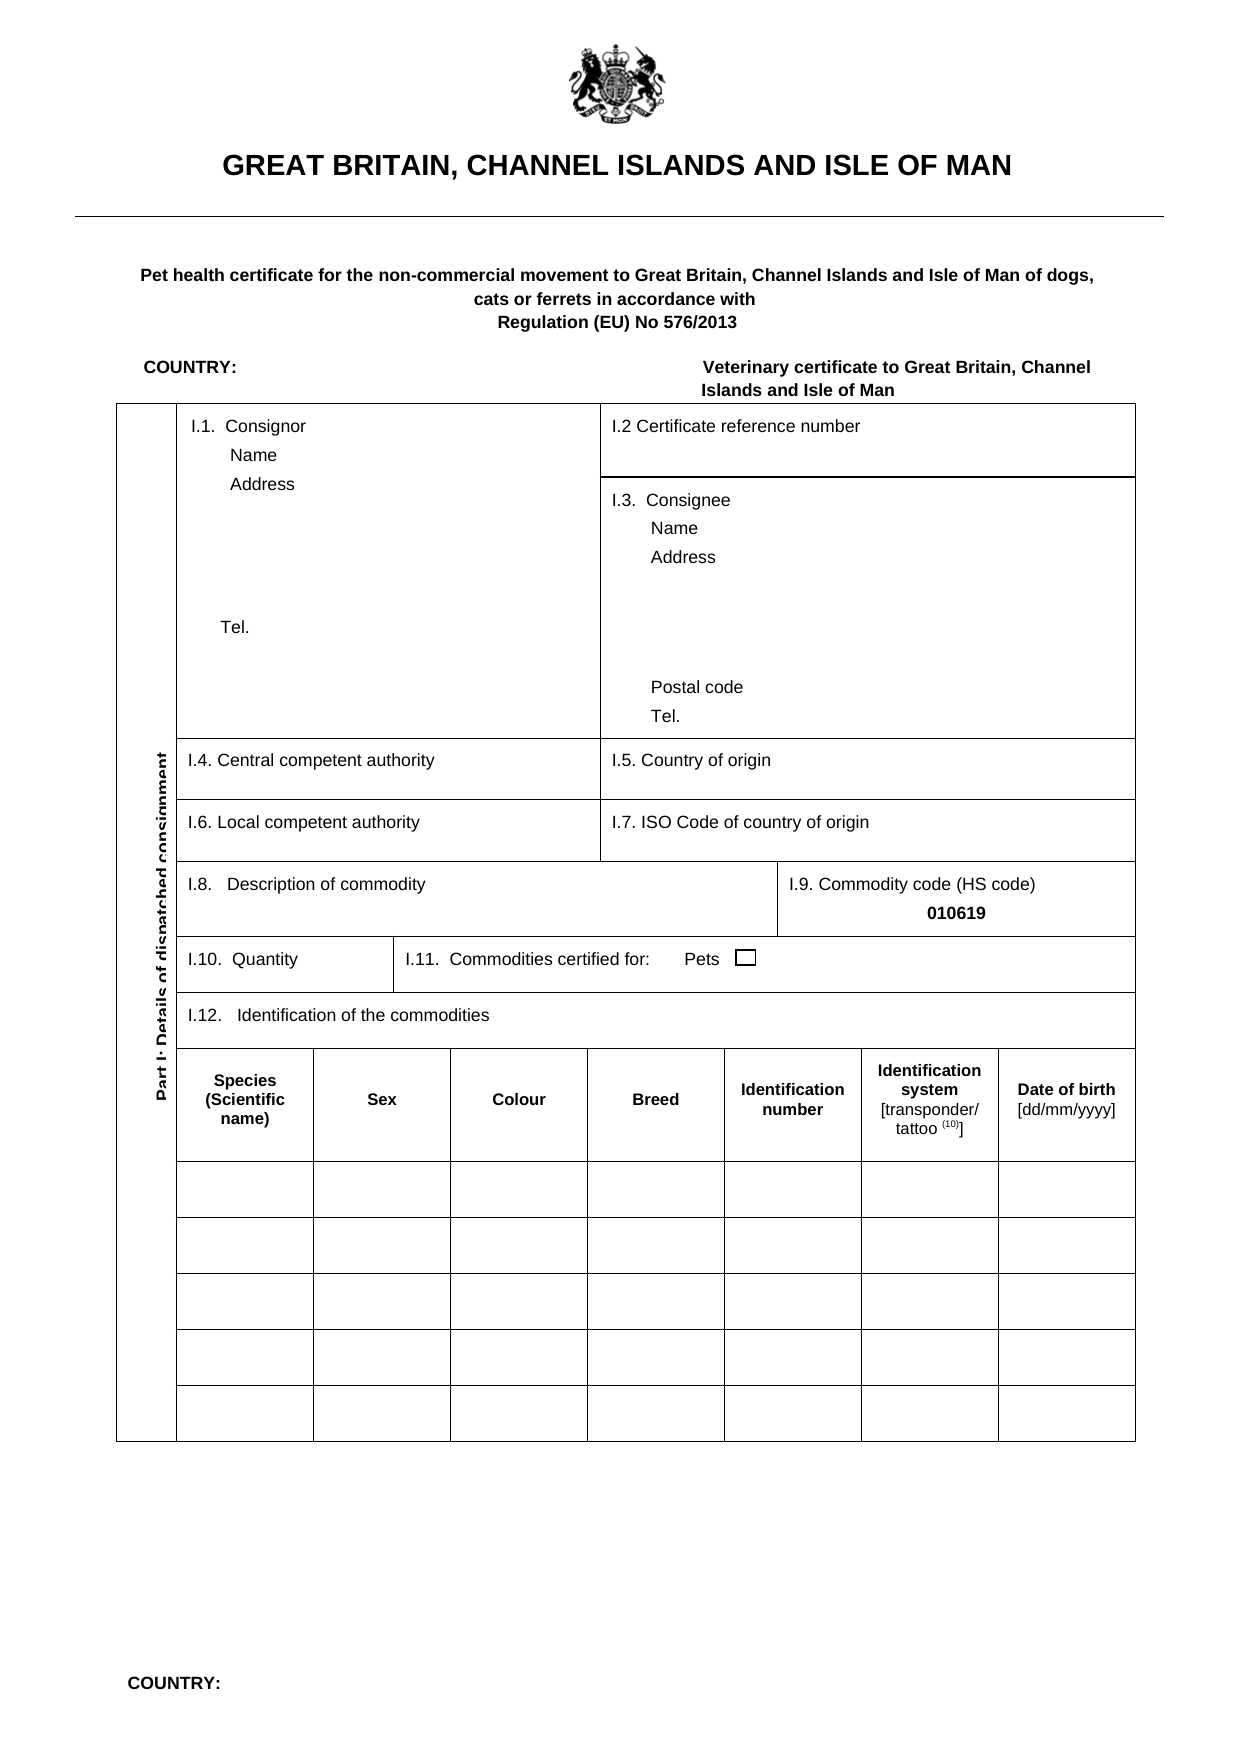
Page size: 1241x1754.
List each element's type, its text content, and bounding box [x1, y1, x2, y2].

table_cell [177, 1162, 313, 1217]
table_cell [177, 1274, 313, 1329]
table_cell [588, 1218, 724, 1273]
table_cell [588, 1386, 724, 1441]
table_cell [999, 1218, 1135, 1273]
table_cell [177, 1330, 313, 1385]
table_cell [451, 1162, 587, 1217]
table_cell [451, 1386, 587, 1441]
table_cell [862, 1218, 998, 1273]
table_cell I.3. Consignee Name Address Postal code Tel. [601, 478, 1135, 737]
table_cell [177, 1386, 313, 1441]
table_cell I.11. Commodities certified for: Pets [394, 937, 1135, 992]
text Islands and Isle of Man [131, 380, 1103, 400]
table_cell [999, 1274, 1135, 1329]
table_cell [314, 1162, 450, 1217]
table_cell [177, 1218, 313, 1273]
table_cell Colour [451, 1049, 587, 1161]
table_cell [588, 1330, 724, 1385]
table_cell Sex [314, 1049, 450, 1161]
table_cell [314, 1274, 450, 1329]
table_cell I.7. ISO Code of country of origin [601, 800, 1135, 861]
table_cell Identification number [725, 1049, 861, 1161]
table_cell I.10. Quantity [177, 937, 393, 992]
table_cell Identification system [transponder/ tattoo (10)] [862, 1049, 998, 1161]
table_cell [862, 1386, 998, 1441]
table_cell [588, 1162, 724, 1217]
table_cell [451, 1218, 587, 1273]
table_cell [314, 1386, 450, 1441]
table_cell [999, 1330, 1135, 1385]
table_cell I.8. Description of commodity [177, 862, 777, 936]
table_cell [999, 1162, 1135, 1217]
table_cell [451, 1274, 587, 1329]
table_cell [725, 1330, 861, 1385]
table_cell I.5. Country of origin [601, 739, 1135, 799]
table_cell [725, 1386, 861, 1441]
table_cell [862, 1330, 998, 1385]
table_cell I.4. Central competent authority [177, 739, 600, 799]
table_cell [725, 1218, 861, 1273]
table_cell [314, 1330, 450, 1385]
table_cell [999, 1386, 1135, 1441]
table_cell I.9. Commodity code (HS code) 010619 [778, 862, 1135, 936]
table_cell [862, 1162, 998, 1217]
table_cell Breed [588, 1049, 724, 1161]
table_cell [588, 1274, 724, 1329]
table_cell I.6. Local competent authority [177, 800, 600, 861]
text COUNTRY: Veterinary certificate to Great Britain, Channel [131, 356, 1103, 377]
table_header I.1. Consignor Name Address Tel. [177, 404, 600, 737]
table_header Part I: Details of dispatched consignment [117, 404, 176, 1441]
table_cell [314, 1218, 450, 1273]
table_header I.2 Certificate reference number [601, 404, 1135, 476]
table_cell [451, 1330, 587, 1385]
table_cell [862, 1274, 998, 1329]
picture [568, 44, 666, 124]
table_cell Date of birth [dd/mm/yyyy] [999, 1049, 1135, 1161]
text Pet health certificate for the non-commercial movement to Great Britain, Channel Islands and Isle of Man of dogs, cats or ferrets in accordance with Regulation (EU) No 576/2013 [131, 265, 1103, 332]
text GREAT BRITAIN, CHANNEL ISLANDS AND ISLE OF MAN [182, 148, 1053, 182]
table_cell Species (Scientific name) [177, 1049, 313, 1161]
table_cell [725, 1274, 861, 1329]
table_cell I.12. Identification of the commodities [177, 993, 1135, 1048]
table_cell [725, 1162, 861, 1217]
